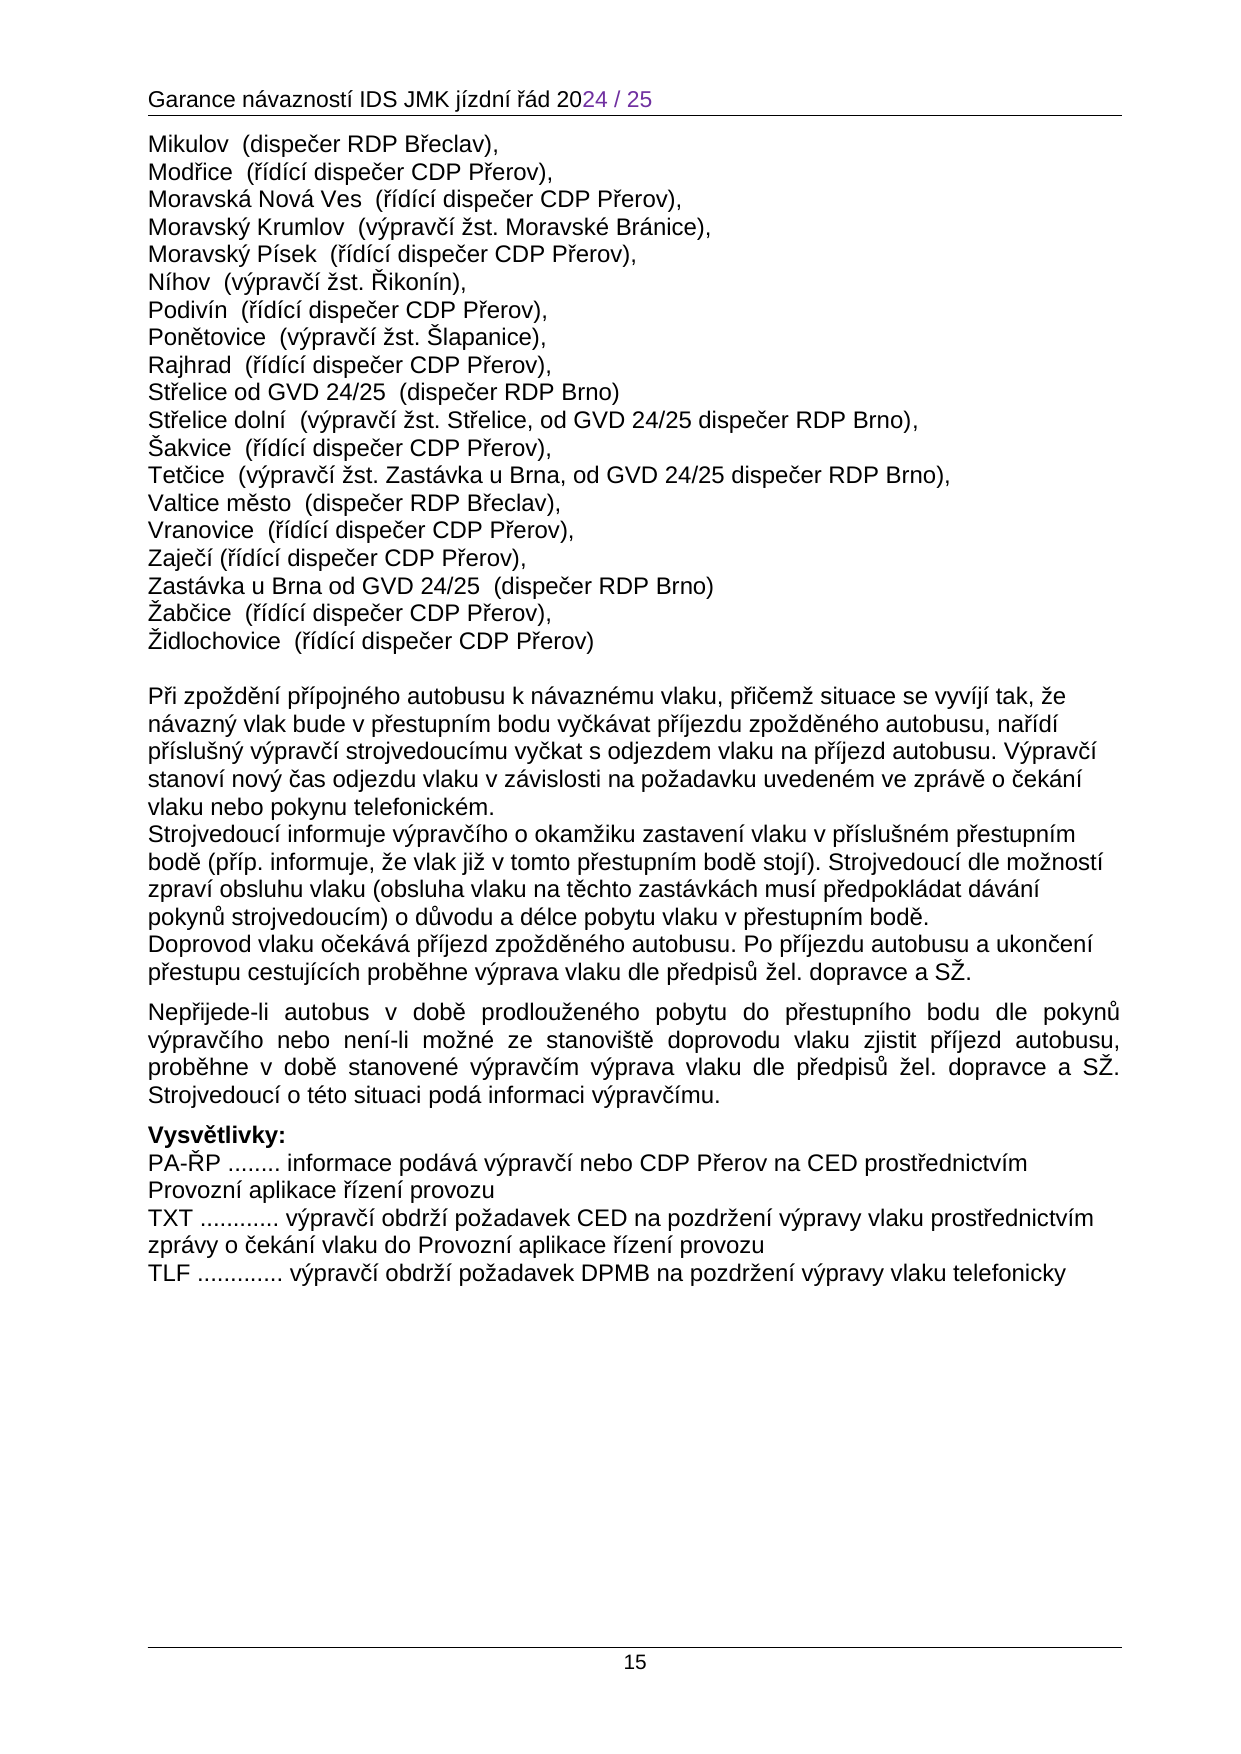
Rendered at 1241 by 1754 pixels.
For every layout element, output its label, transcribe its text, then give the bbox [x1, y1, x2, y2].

text Tetčice (výpravčí žst. Zastávka u Brna, od GVD 24/25 dispečer RDP Brno), [148, 461, 1122, 489]
text Střelice dolní (výpravčí žst. Střelice, od GVD 24/25 dispečer RDP Brno), [148, 406, 1122, 433]
text Při zpoždění přípojného autobusu k návaznému vlaku, přičemž situace se vyvíjí tak, že návazný vlak bude v přestupním bodu vyčkávat příjezdu zpožděného autobusu, nařídí příslušný výpravčí strojvedoucímu vyčkat s odjezdem vlaku na příjezd autobusu. Výpravčí stanoví nový čas odjezdu vlaku v závislosti na požadavku uvedeném ve zprávě o čekání vlaku nebo pokynu telefonickém. [148, 682, 1122, 820]
text Zastávka u Brna od GVD 24/25 (dispečer RDP Brno) [148, 572, 1122, 599]
text Ponětovice (výpravčí žst. Šlapanice), [148, 323, 1122, 351]
text Rajhrad (řídící dispečer CDP Přerov), [148, 351, 1122, 378]
text PA-ŘP ........ informace podává výpravčí nebo CDP Přerov na CED prostřednictvím Provozní aplikace řízení provozu [148, 1149, 1122, 1204]
text Níhov (výpravčí žst. Řikonín), [148, 268, 1122, 296]
text Podivín (řídící dispečer CDP Přerov), [148, 296, 1122, 323]
text Valtice město (dispečer RDP Břeclav), [148, 489, 1122, 516]
text Modřice (řídící dispečer CDP Přerov), [148, 157, 1122, 185]
text Moravská Nová Ves (řídící dispečer CDP Přerov), [148, 185, 1122, 213]
text Žabčice (řídící dispečer CDP Přerov), [148, 599, 1122, 627]
text Nepřijede-li autobus v době prodlouženého pobytu do přestupního bodu dle pokynů výpravčího nebo není-li možné ze stanoviště doprovodu vlaku zjistit příjezd autobusu, proběhne v době stanovené výpravčím výprava vlaku dle předpisů žel. dopravce a SŽ. Strojvedoucí o této situaci podá informaci výpravčímu. [148, 998, 1122, 1108]
text Doprovod vlaku očekává příjezd zpožděného autobusu. Po příjezdu autobusu a ukončení přestupu cestujících proběhne výprava vlaku dle předpisů žel. dopravce a SŽ. [148, 930, 1122, 986]
text Moravský Krumlov (výpravčí žst. Moravské Bránice), [148, 213, 1122, 240]
text Židlochovice (řídící dispečer CDP Přerov) [148, 627, 1122, 654]
text Vysvětlivky: [148, 1121, 1122, 1149]
text Moravský Písek (řídící dispečer CDP Přerov), [148, 240, 1122, 268]
text Vranovice (řídící dispečer CDP Přerov), [148, 516, 1122, 544]
text Střelice od GVD 24/25 (dispečer RDP Brno) [148, 378, 1122, 406]
text Strojvedoucí informuje výpravčího o okamžiku zastavení vlaku v příslušném přestupním bodě (příp. informuje, že vlak již v tomto přestupním bodě stojí). Strojvedoucí dle možností zpraví obsluhu vlaku (obsluha vlaku na těchto zastávkách musí předpokládat dávání pokynů strojvedoucím) o důvodu a délce pobytu vlaku v přestupním bodě. [148, 820, 1122, 930]
text Zaječí (řídící dispečer CDP Přerov), [148, 544, 1122, 572]
text TLF ............. výpravčí obdrží požadavek DPMB na pozdržení výpravy vlaku telefonicky [148, 1259, 1122, 1287]
text Šakvice (řídící dispečer CDP Přerov), [148, 433, 1122, 461]
text Mikulov (dispečer RDP Břeclav), [148, 130, 1122, 157]
text TXT ............ výpravčí obdrží požadavek CED na pozdržení výpravy vlaku prostřednictvím zprávy o čekání vlaku do Provozní aplikace řízení provozu [148, 1204, 1122, 1259]
